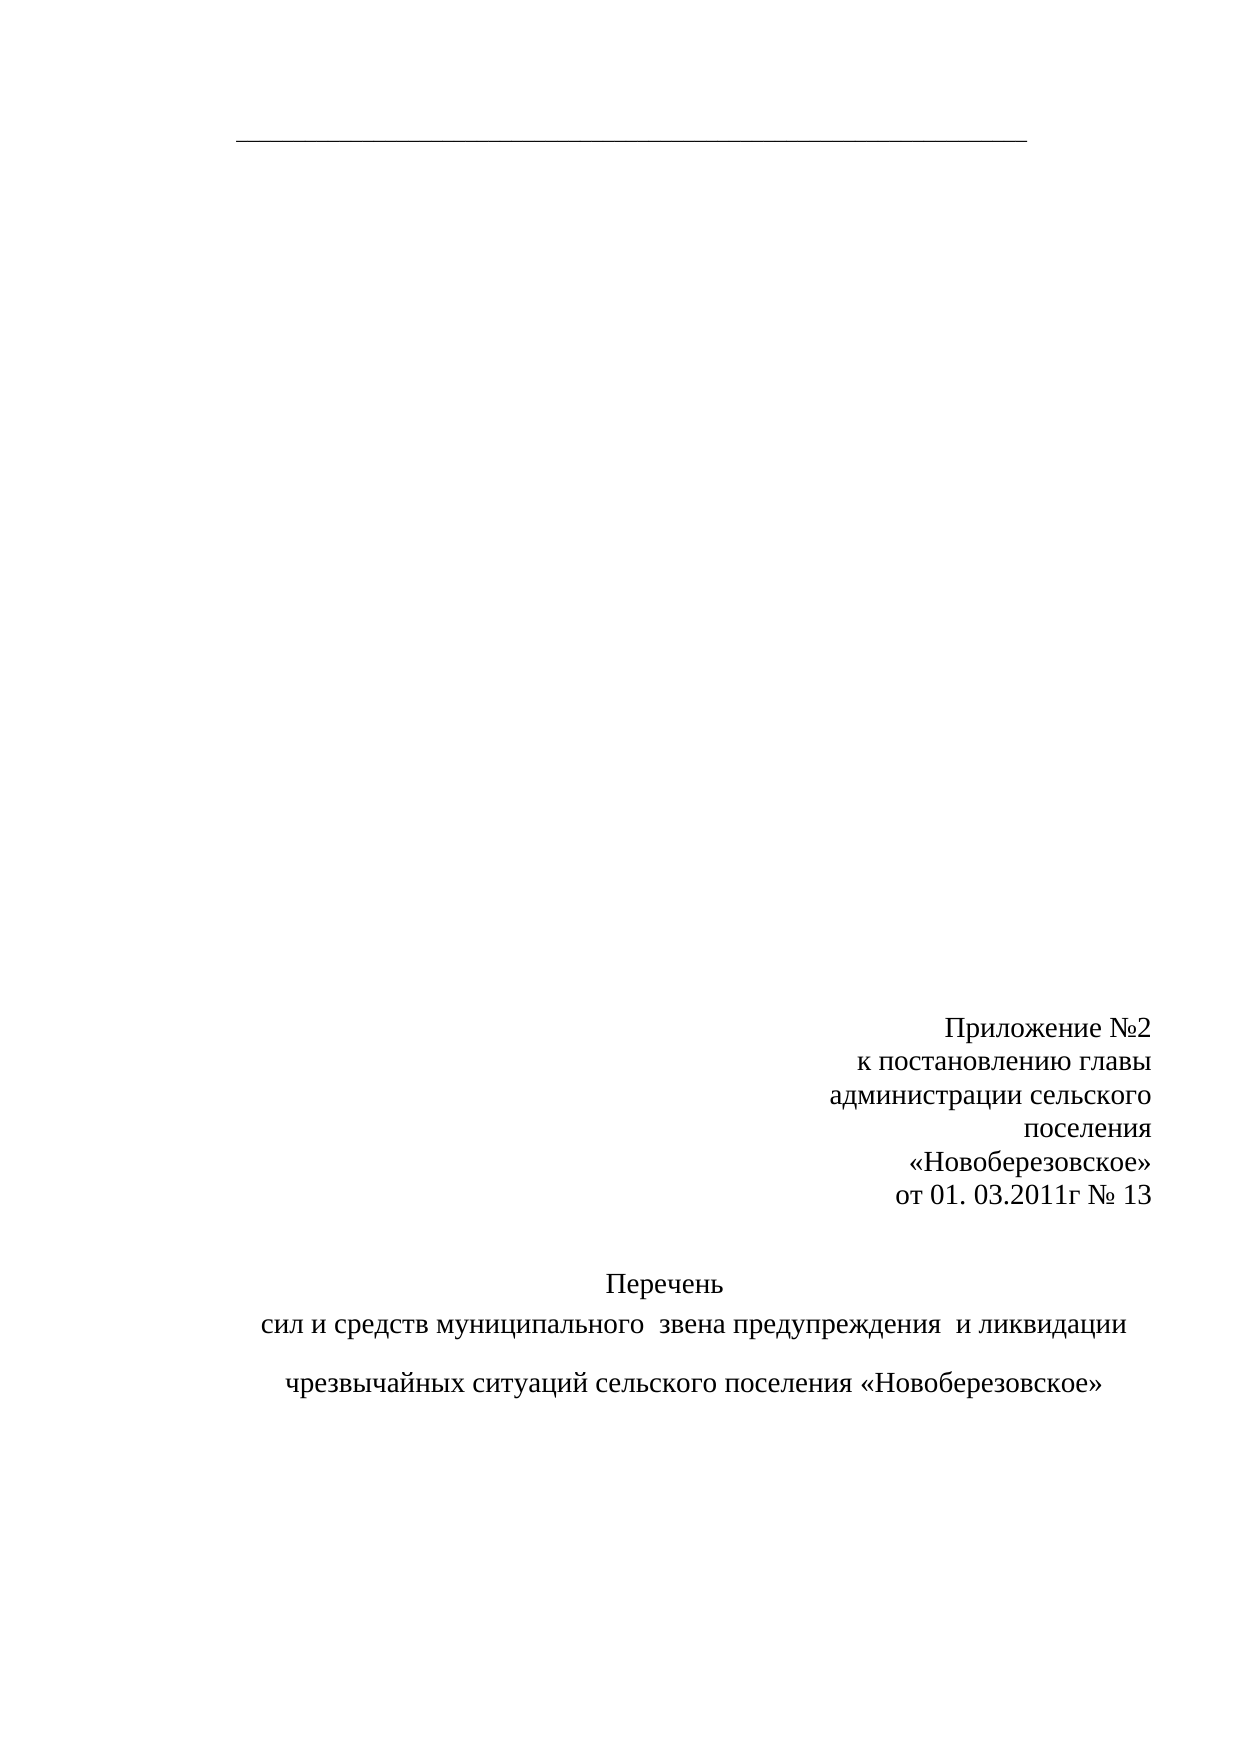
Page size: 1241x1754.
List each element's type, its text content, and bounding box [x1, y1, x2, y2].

subtitle Перечень [177, 1266, 1152, 1300]
text _____________________________________________________________________ [177, 118, 1152, 144]
subtitle от 01. 03.2011г № 13 [721, 1177, 1152, 1211]
text Приложение №2 [177, 1010, 1152, 1043]
text к постановлению главы администрации сельского поселения [721, 1043, 1152, 1144]
text «Новоберезовское» [721, 1144, 1152, 1177]
text сил и средств муниципального звена предупреждения и ликвидации [177, 1306, 1152, 1339]
text чрезвычайных ситуаций сельского поселения «Новоберезовское» [177, 1365, 1152, 1399]
